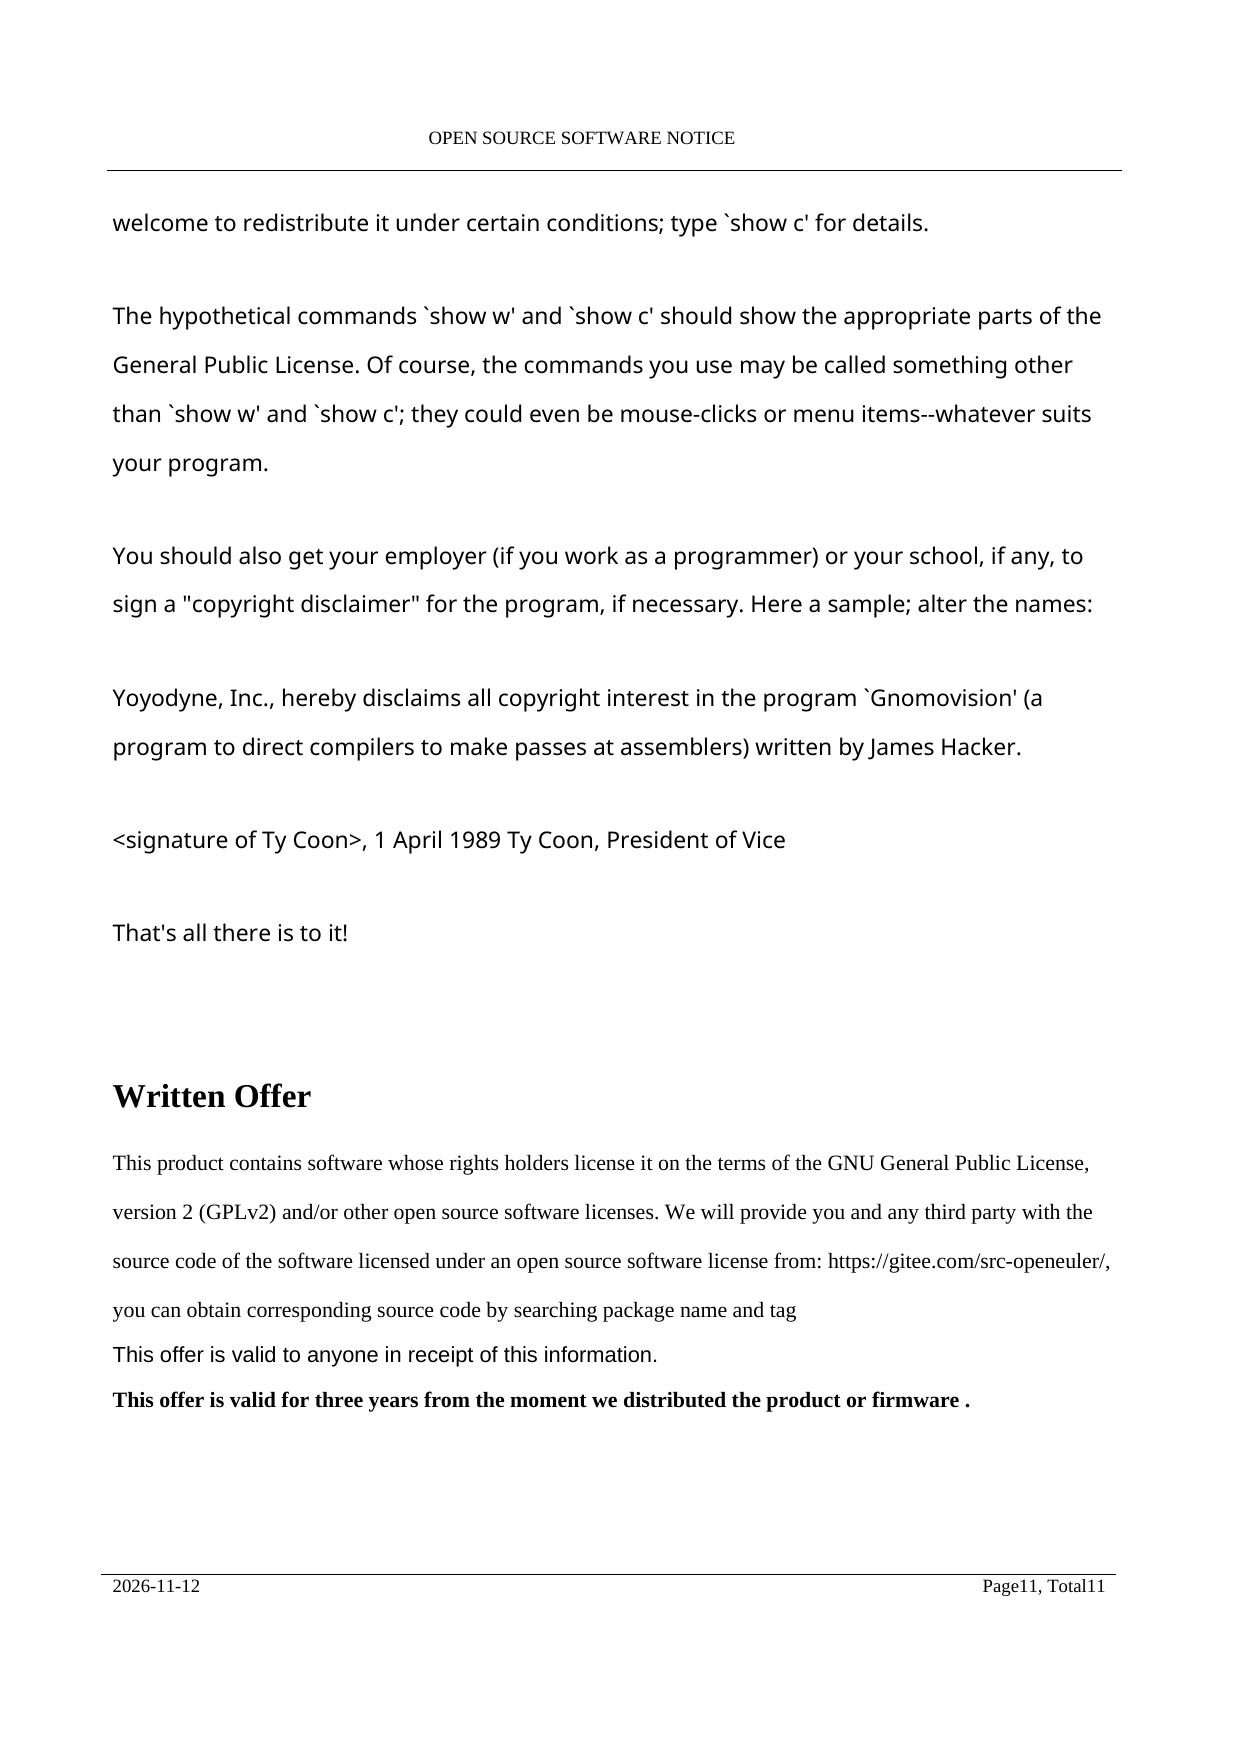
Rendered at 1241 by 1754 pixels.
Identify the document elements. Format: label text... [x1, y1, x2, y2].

text This offer is valid to anyone in receipt of this information. [112, 1338, 1128, 1371]
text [112, 206, 1128, 239]
text You should also get your employer (if you work as a programmer) or your school, if any, to sign a "copyright disclaimer" for the program, if necessary. Here a sample; alter the names: [112, 539, 1128, 620]
text That's all there is to it! [112, 916, 1128, 1046]
text This product contains software whose rights holders license it on the terms of the GNU General Public License, version 2 (GPLv2) and/or other open source software licenses. We will provide you and any third party with the source code of the software licensed under an open source software license from: https://gitee.com/src-openeuler/, you can obtain corresponding source code by searching package name and tag [112, 1147, 1128, 1325]
text The hypothetical commands `show w' and `show c' should show the appropriate parts of the General Public License. Of course, the commands you use may be called something other than `show w' and `show c'; they could even be mouse-clicks or menu items--whatever suits your program. [112, 299, 1128, 478]
text This offer is valid for three years from the moment we distributed the product or firmware . [112, 1383, 1128, 1416]
text Yoyodyne, Inc., hereby disclaims all copyright interest in the program `Gnomovision' (a program to direct compilers to make passes at assemblers) written by James Hacker. [112, 681, 1128, 762]
text Written Offer [112, 1062, 1128, 1127]
text <signature of Ty Coon>, 1 April 1989 Ty Coon, President of Vice [112, 823, 1128, 856]
